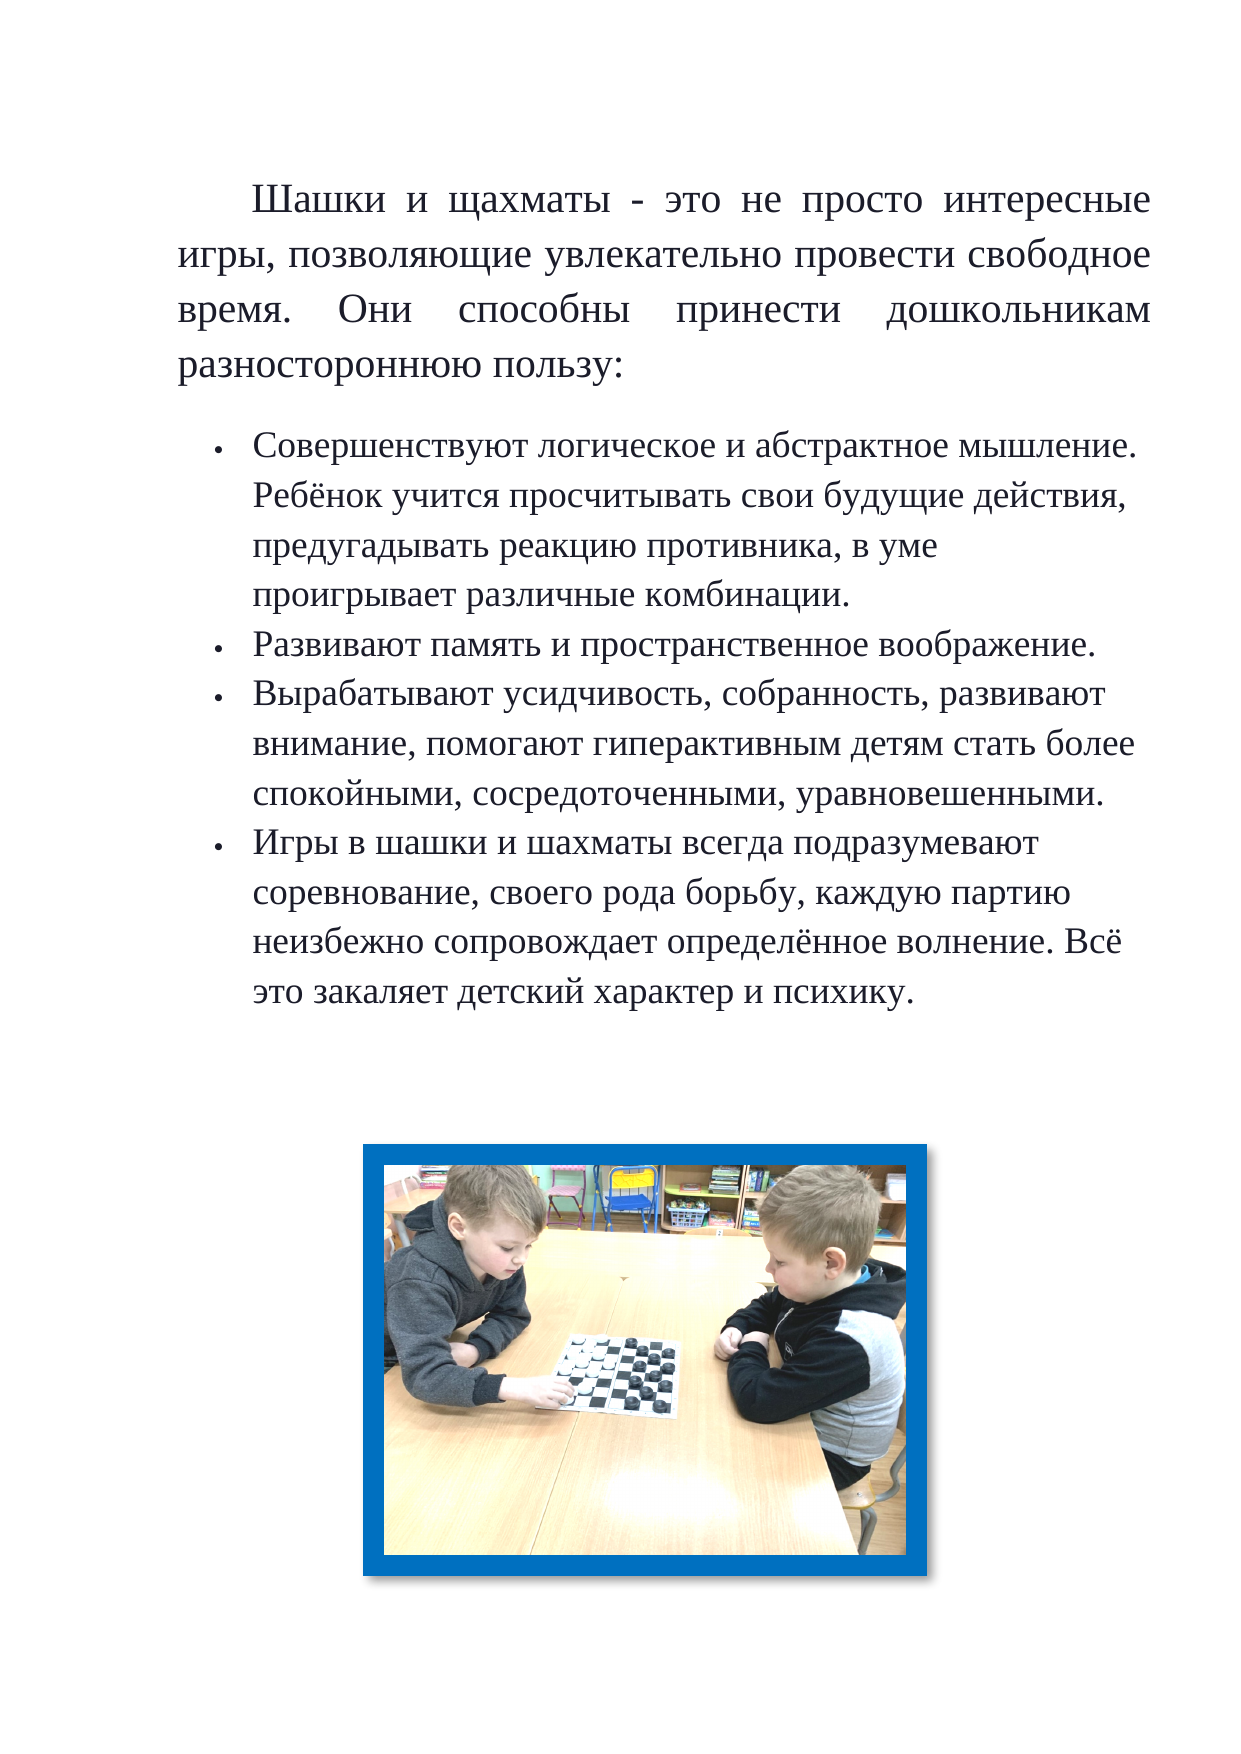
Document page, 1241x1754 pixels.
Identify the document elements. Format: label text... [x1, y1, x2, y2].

list Вырабатывают усидчивость, собранность, развивают внимание, помогают гиперактивным детям стать более спокойными, сосредоточенными, уравновешенными. [215, 671, 1152, 813]
list Совершенствуют логическое и абстрактное мышление. Ребёнок учится просчитывать свои будущие действия, предугадывать реакцию противника, в уме проигрывает различные комбинации. [215, 423, 1152, 615]
text Шашки и щахматы - это не просто интересные игры, позволяющие увлекательно провести свободное время. Они способны принести дошкольникам разностороннюю пользу: [177, 173, 1152, 386]
list Развивают память и пространственное воображение. [215, 621, 1152, 664]
list Игры в шашки и шахматы всегда подразумевают соревнование, своего рода борьбу, каждую партию неизбежно сопровождает определённое волнение. Всё это закаляет детский характер и психику. [215, 819, 1152, 1011]
